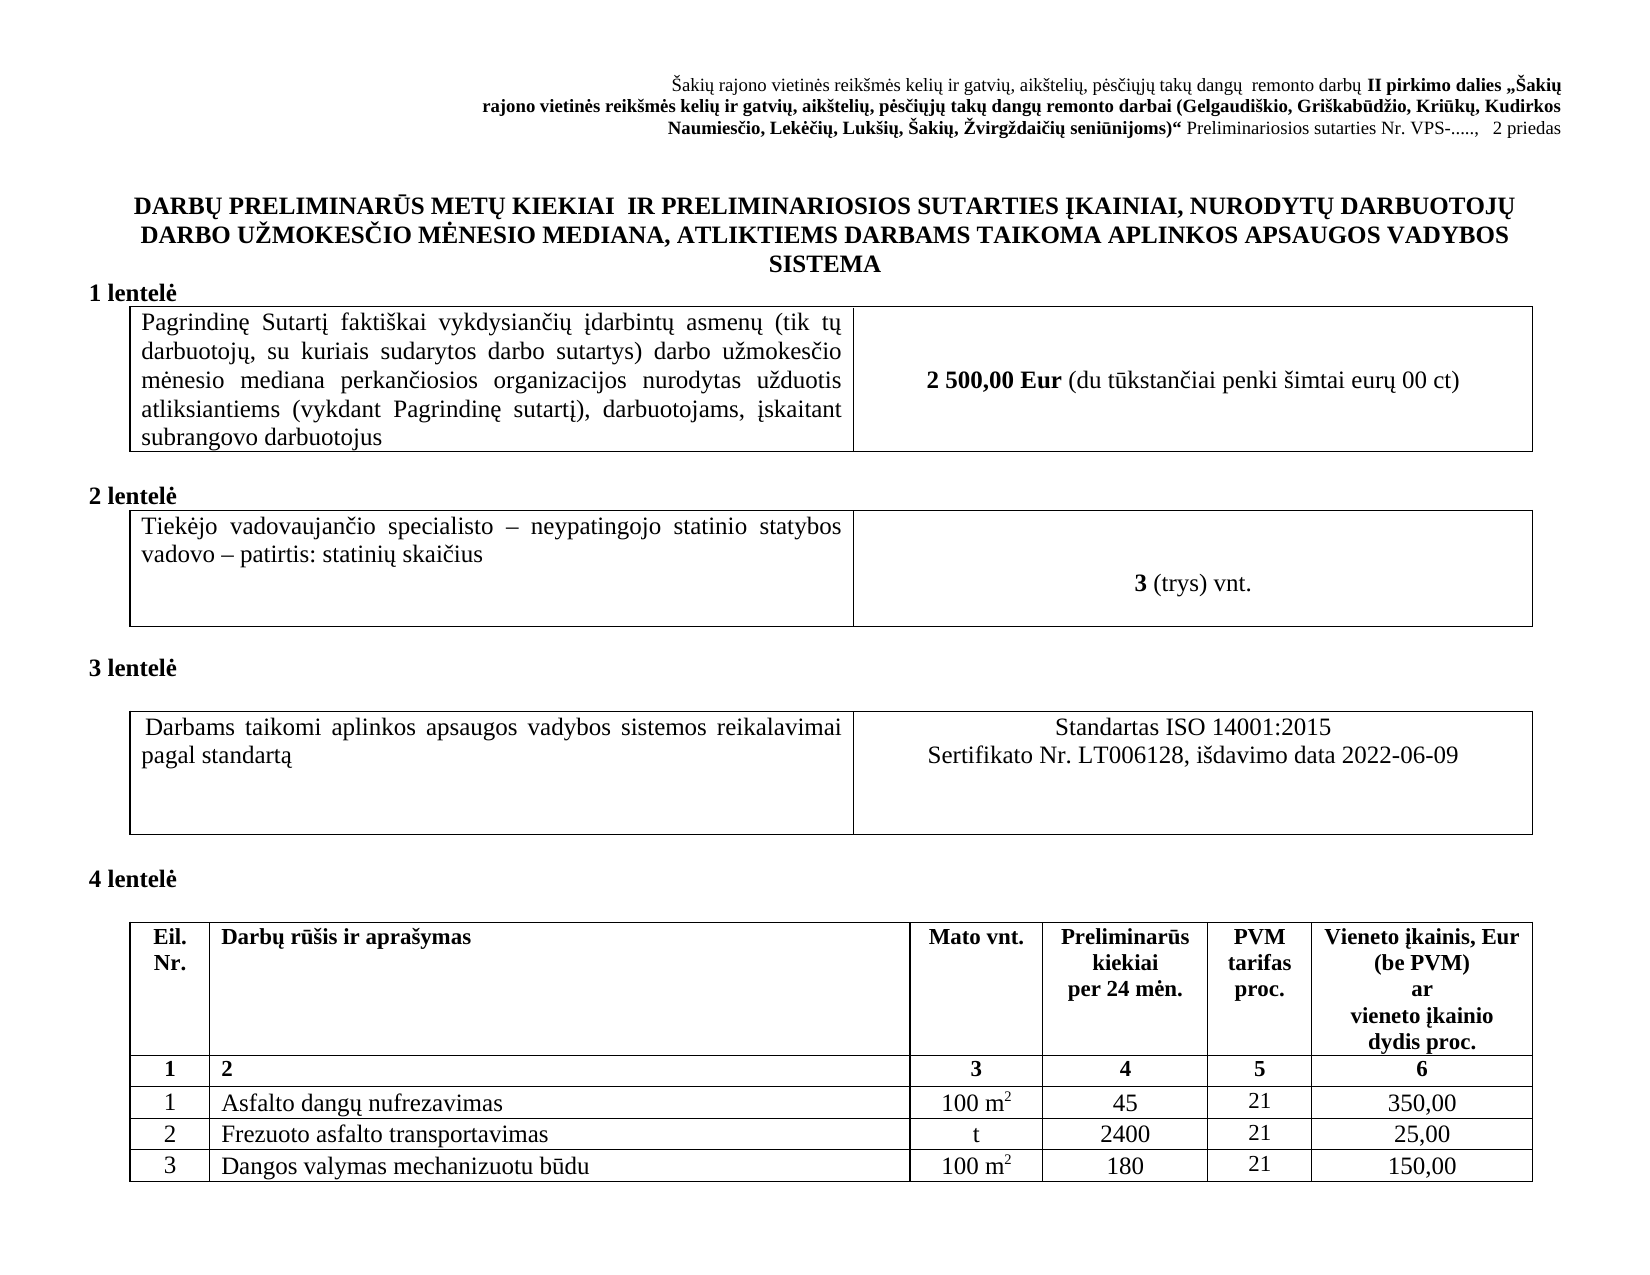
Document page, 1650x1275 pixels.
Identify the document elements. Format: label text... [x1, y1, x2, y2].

table_cell 100 m2 [911, 1150, 1042, 1181]
table_cell 2 [131, 1119, 209, 1149]
table_cell Dangos valymas mechanizuotu būdu [210, 1150, 909, 1181]
table_header Standartas ISO 14001:2015 Sertifikato Nr. LT006128, išdavimo data 2022-06-09 [854, 712, 1532, 834]
text 4 lentelė [89, 864, 1561, 893]
table_cell 3 [911, 1056, 1042, 1086]
text 3 lentelė [89, 653, 1561, 682]
table_header Tiekėjo vadovaujančio specialisto – neypatingojo statinio statybos vadovo – patirtis: statinių skaičius [131, 511, 853, 626]
table_cell Frezuoto asfalto transportavimas [210, 1119, 909, 1149]
table_cell 100 m2 [911, 1087, 1042, 1118]
table_cell 25,00 [1312, 1119, 1532, 1149]
table_header PVM tarifas proc. [1208, 923, 1311, 1054]
table_cell 180 [1043, 1150, 1207, 1181]
table_header Mato vnt. [911, 923, 1042, 1054]
table_cell 21 [1208, 1150, 1311, 1181]
table_header 3 (trys) vnt. [854, 511, 1532, 626]
table_cell Asfalto dangų nufrezavimas [210, 1087, 909, 1118]
text 1 lentelė [89, 278, 1561, 306]
table_header 2 500,00 Eur (du tūkstančiai penki šimtai eurų 00 ct) [854, 307, 1532, 451]
table_cell 1 [131, 1087, 209, 1118]
table_cell 4 [1043, 1056, 1207, 1086]
table_cell 21 [1208, 1119, 1311, 1149]
table_cell 1 [131, 1056, 209, 1086]
text 2 lentelė [89, 481, 1561, 510]
table_header Pagrindinę Sutartį faktiškai vykdysiančių įdarbintų asmenų (tik tų darbuotojų, su kuriais sudarytos darbo sutartys) darbo užmokesčio mėnesio mediana perkančiosios organizacijos nurodytas užduotis atliksiantiems (vykdant Pagrindinę sutartį), darbuotojams, įskaitant subrangovo darbuotojus [131, 307, 853, 451]
table_cell 350,00 [1312, 1087, 1532, 1118]
table_cell 5 [1208, 1056, 1311, 1086]
table_header Vieneto įkainis, Eur (be PVM) ar vieneto įkainio dydis proc. [1312, 923, 1532, 1054]
table_header Darbams taikomi aplinkos apsaugos vadybos sistemos reikalavimai pagal standartą [131, 712, 853, 834]
table_cell 45 [1043, 1087, 1207, 1118]
text Šakių rajono vietinės reikšmės kelių ir gatvių, aikštelių, pėsčiųjų takų dangų remonto darbų II pirkimo dalies „Šakių rajono vietinės reikšmės kelių ir gatvių, aikštelių, pėsčiųjų takų dangų remonto darbai (Gelgaudiškio, Griškabūdžio, Kriūkų, Kudirkos Naumiesčio, Lekėčių, Lukšių, Šakių, Žvirgždaičių seniūnijoms)“ Preliminariosios sutarties Nr. VPS-....., 2 priedas [406, 74, 1561, 138]
table_cell 6 [1312, 1056, 1532, 1086]
table_header Eil. Nr. [131, 923, 209, 1054]
table_header Preliminarūs kiekiai per 24 mėn. [1043, 923, 1207, 1054]
table_cell t [911, 1119, 1042, 1149]
table_header Darbų rūšis ir aprašymas [210, 923, 909, 1054]
text DARBŲ PRELIMINARŪS METŲ KIEKIAI IR PRELIMINARIOSIOS SUTARTIES ĮKAINIAI, NURODYTŲ DARBUOTOJŲ DARBO UŽMOKESČIO MĖNESIO MEDIANA, ATLIKTIEMS DARBAMS TAIKOMA APLINKOS APSAUGOS VADYBOS SISTEMA [89, 191, 1561, 278]
table_cell 150,00 [1312, 1150, 1532, 1181]
table_cell 3 [131, 1150, 209, 1181]
table_cell 21 [1208, 1087, 1311, 1118]
table_cell 2 [210, 1056, 909, 1086]
table_cell 2400 [1043, 1119, 1207, 1149]
